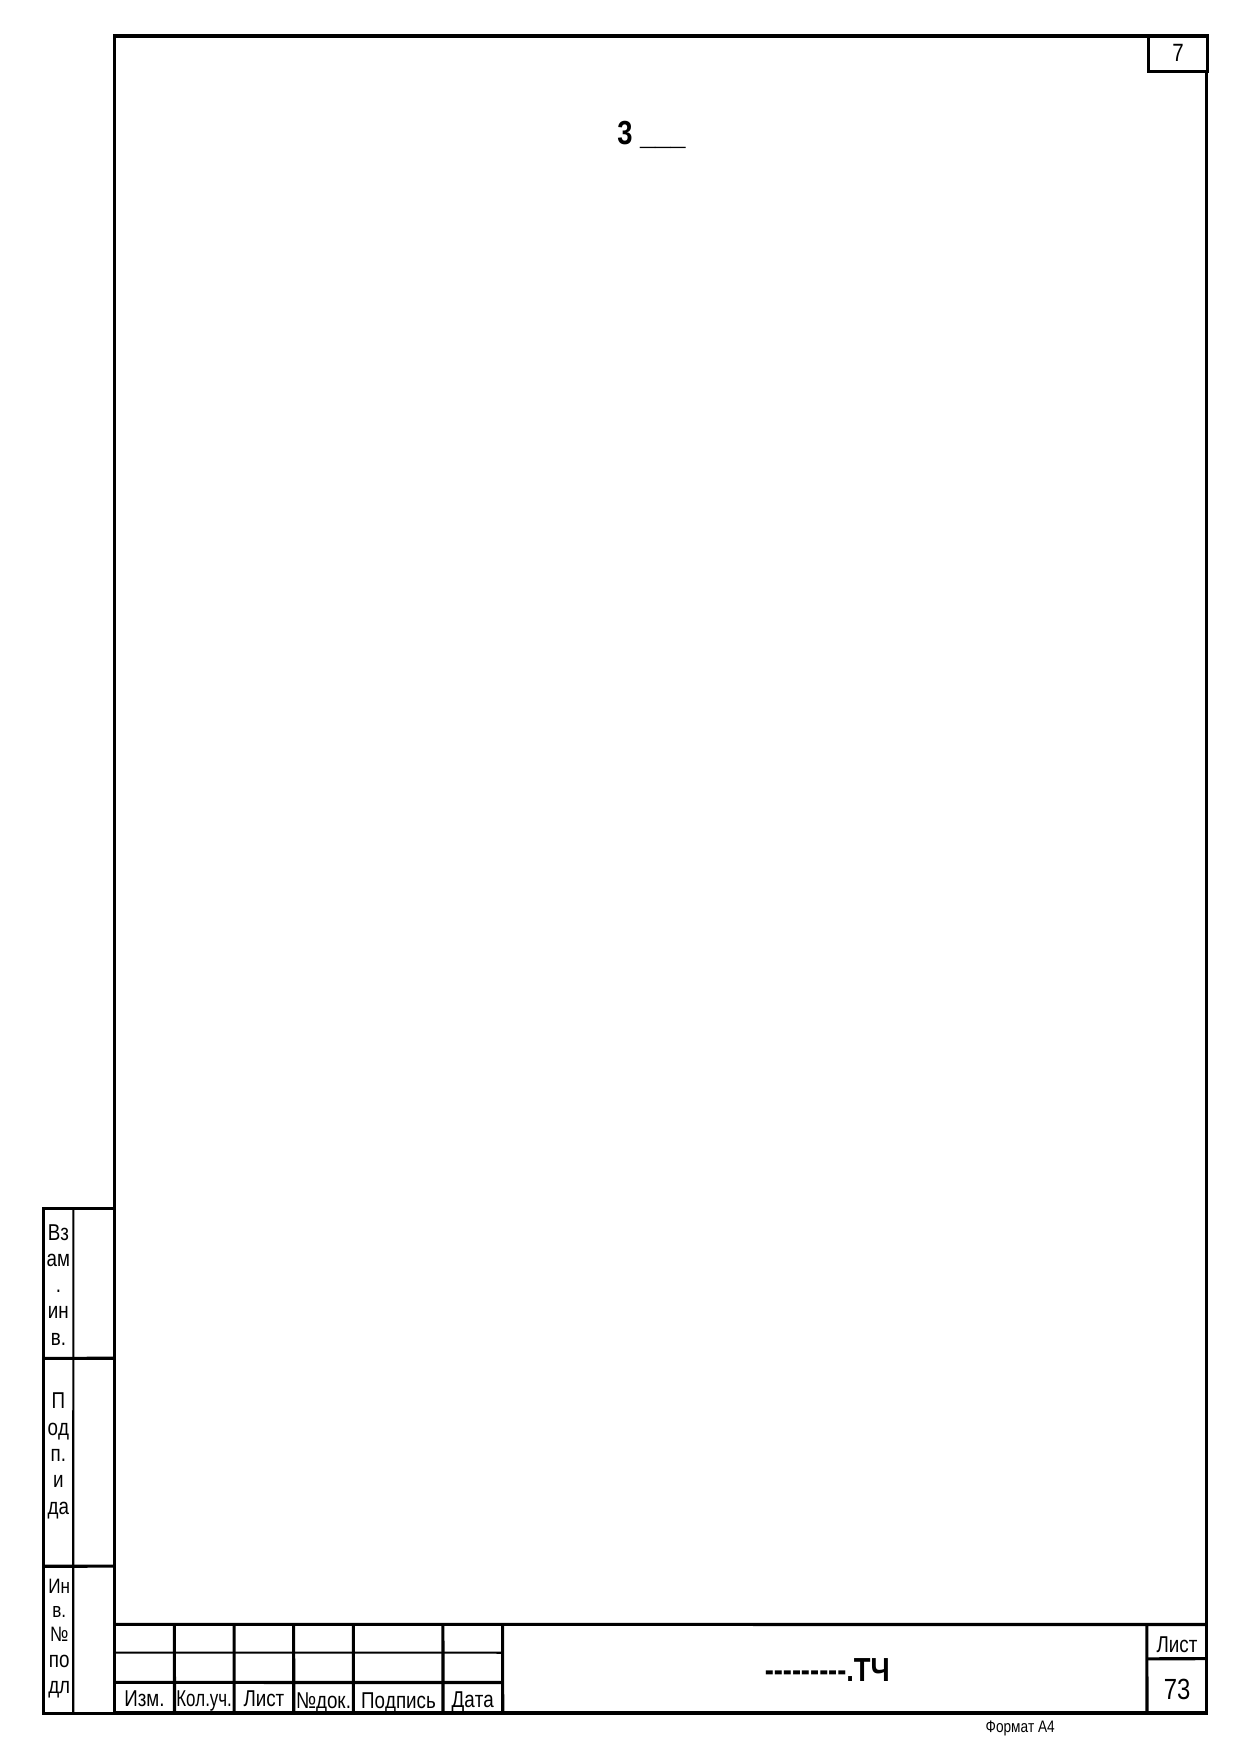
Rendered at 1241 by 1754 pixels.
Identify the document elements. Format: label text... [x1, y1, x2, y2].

subtitle 3 ___ [133, 114, 1169, 152]
